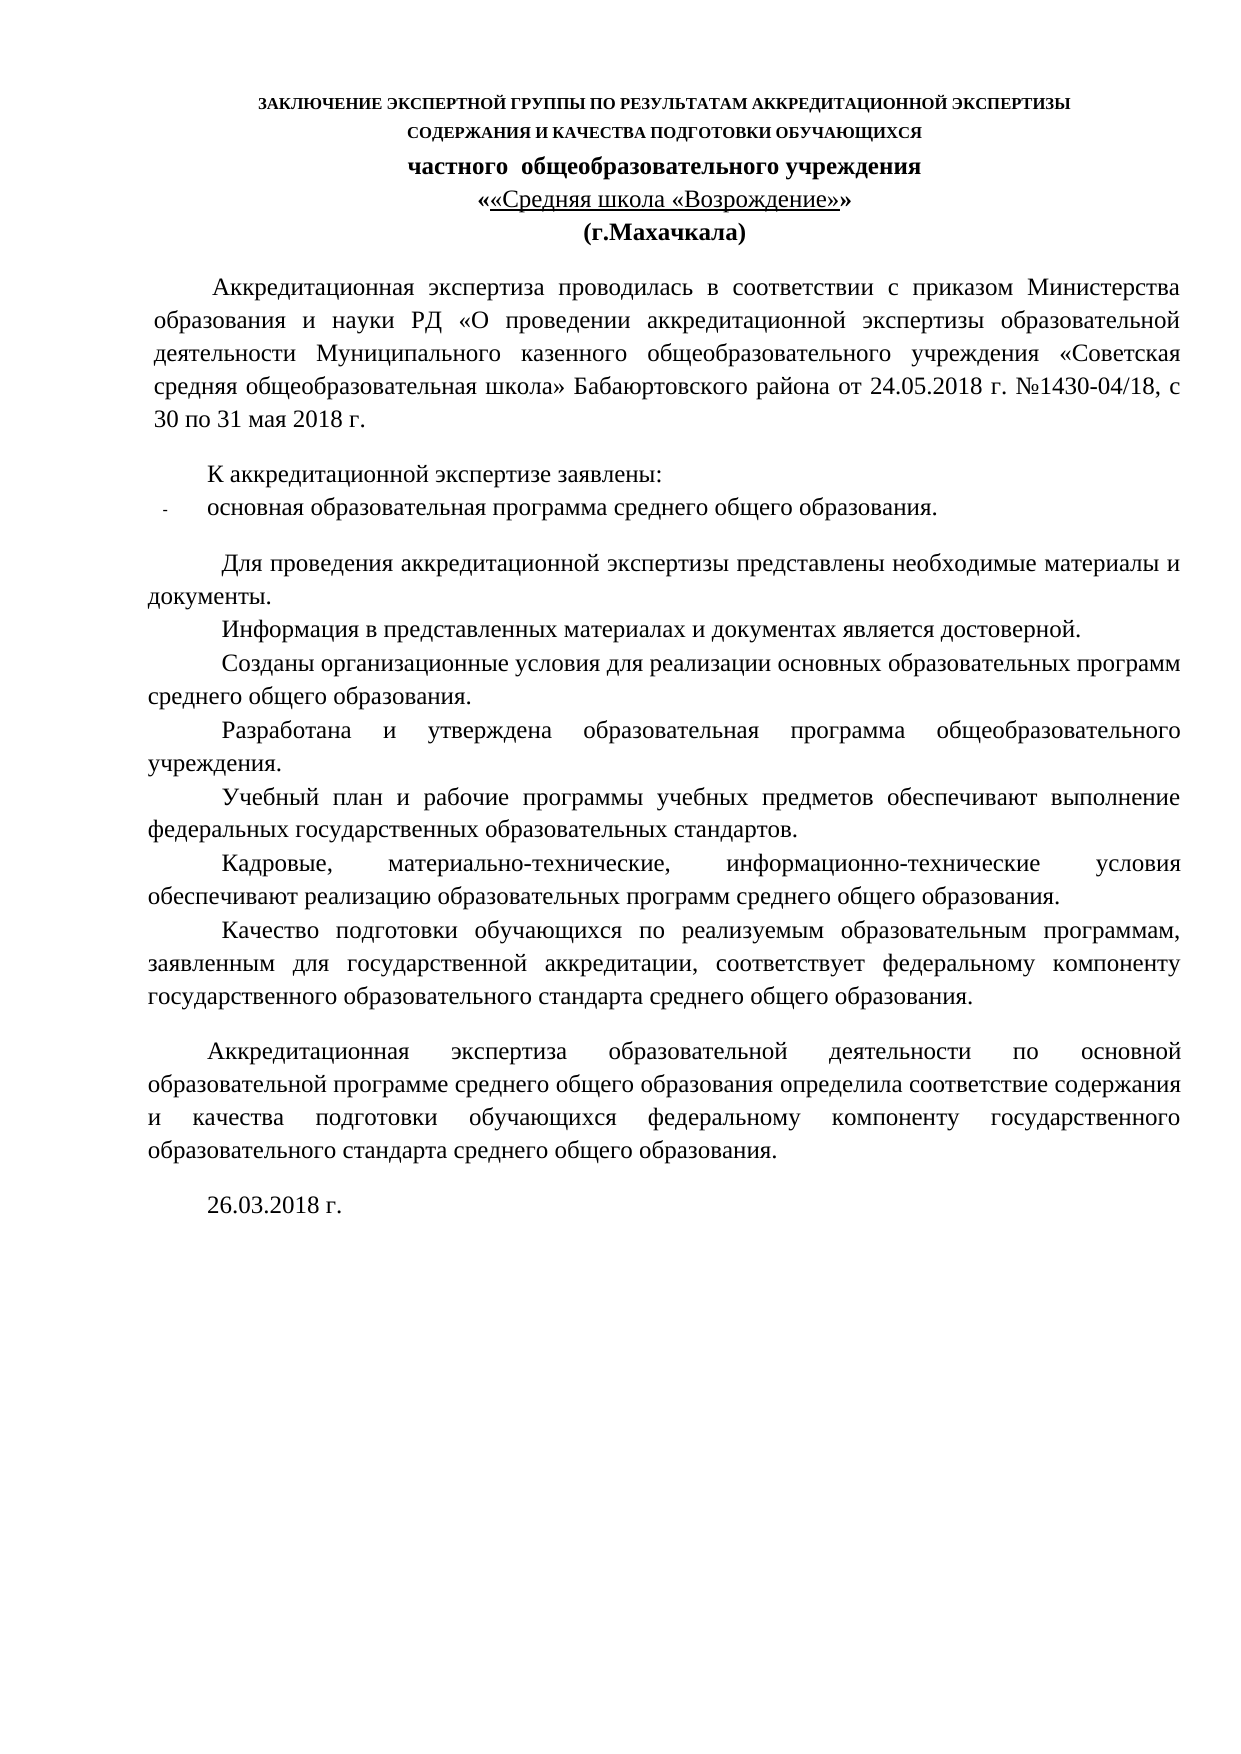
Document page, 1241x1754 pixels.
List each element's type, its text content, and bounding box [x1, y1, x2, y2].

text К аккредитационной экспертизе заявлены: [148, 459, 1181, 488]
text Разработана и утверждена образовательная программа общеобразовательного учреждения. [148, 715, 1181, 777]
text Качество подготовки обучающихся по реализуемым образовательным программам, заявленным для государственной аккредитации, соответствует федеральному компоненту государственного образовательного стандарта среднего общего образования. [148, 915, 1181, 1010]
list основная образовательная программа среднего общего образования. [162, 492, 1181, 521]
text Созданы организационные условия для реализации основных образовательных программ среднего общего образования. [148, 648, 1181, 710]
text Информация в представленных материалах и документах является достоверной. [148, 614, 1181, 643]
subtitle СОДЕРЖАНИЯ И КАЧЕСТВА ПОДГОТОВКИ ОБУЧАЮЩИХСЯ [148, 122, 1181, 142]
subtitle (г.Махачкала) [148, 217, 1181, 246]
text Для проведения аккредитационной экспертизы представлены необходимые материалы и документы. [148, 548, 1181, 610]
text Аккредитационная экспертиза проводилась в соответствии с приказом Министерства образования и науки РД «О проведении аккредитационной экспертизы образовательной деятельности Муниципального казенного общеобразовательного учреждения «Советская средняя общеобразовательная школа» Бабаюртовского района от 24.05.2018 г. №1430-04/18, с 30 по 31 мая 2018 г. [153, 272, 1181, 433]
text Учебный план и рабочие программы учебных предметов обеспечивают выполнение федеральных государственных образовательных стандартов. [148, 782, 1181, 843]
text 26.03.2018 г. [148, 1190, 1181, 1219]
text Кадровые, материально-технические, информационно-технические условия обеспечивают реализацию образовательных программ среднего общего образования. [148, 848, 1181, 910]
subtitle частного общеобразовательного учреждения [148, 151, 1181, 180]
subtitle ««Средняя школа «Возрождение»» [148, 184, 1181, 213]
text Аккредитационная экспертиза образовательной деятельности по основной образовательной программе среднего общего образования определила соответствие содержания и качества подготовки обучающихся федеральному компоненту государственного образовательного стандарта среднего общего образования. [148, 1036, 1181, 1164]
subtitle ЗАКЛЮЧЕНИЕ ЭКСПЕРТНОЙ ГРУППЫ ПО РЕЗУЛЬТАТАМ АККРЕДИТАЦИОННОЙ ЭКСПЕРТИЗЫ [148, 94, 1181, 113]
